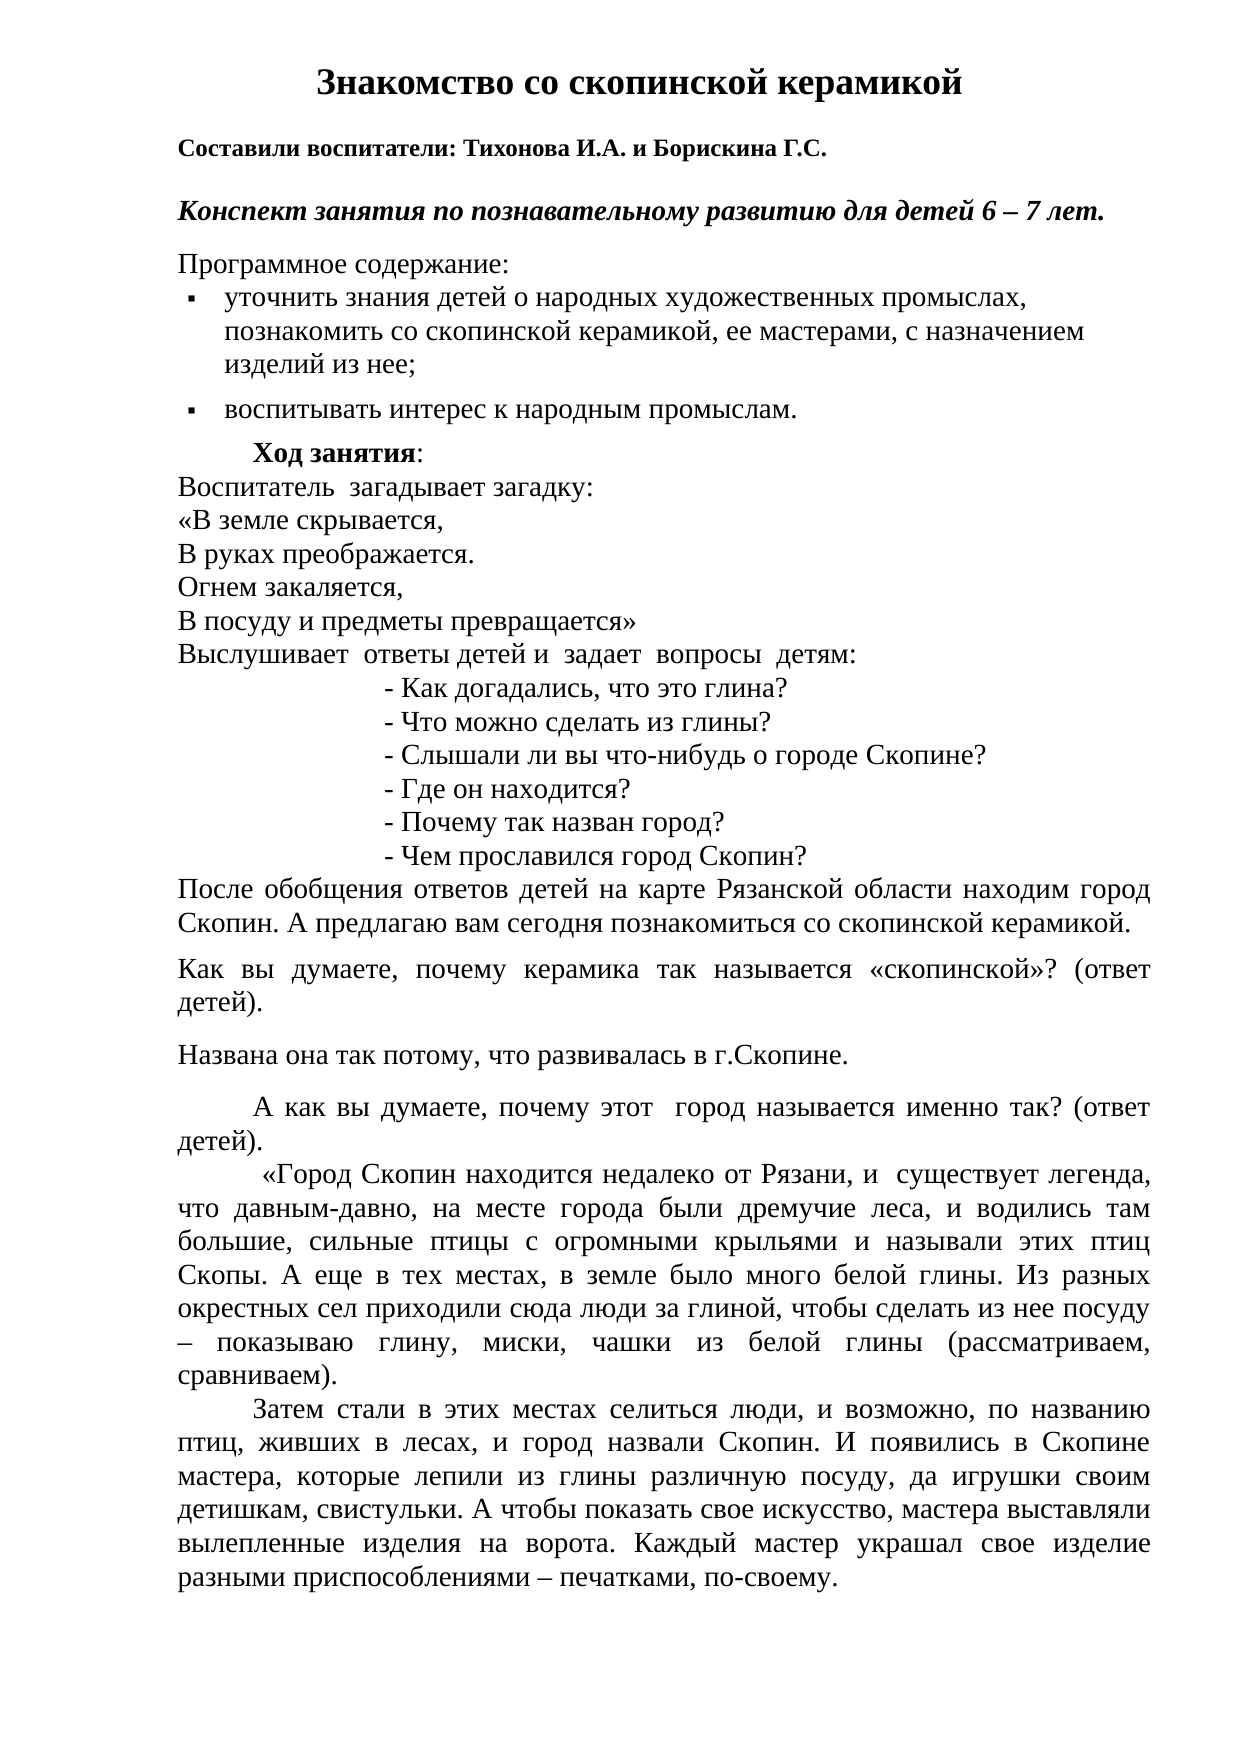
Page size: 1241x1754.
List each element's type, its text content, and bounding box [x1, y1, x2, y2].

text - Где он находится? [252, 771, 1152, 804]
list уточнить знания детей о народных художественных промыслах, познакомить со скопинской керамикой, ее мастерами, с назначением изделий из нее; [187, 279, 1152, 380]
text Воспитатель загадывает загадку: «В земле скрывается, [177, 469, 1152, 536]
text Выслушивает ответы детей и задает вопросы детям: [177, 637, 1152, 670]
text Ход занятия: [252, 435, 1152, 469]
text - Слышали ли вы что-нибудь о городе Скопине? [252, 737, 1152, 771]
text Программное содержание: [177, 246, 1152, 279]
text - Почему так назван город? [252, 804, 1152, 838]
text В руках преображается. [177, 536, 1152, 569]
text - Как догадались, что это глина? [252, 670, 1152, 704]
text Конспект занятия по познавательному развитию для детей 6 – 7 лет. [177, 193, 1152, 227]
text - Чем прославился город Скопин? [252, 838, 1152, 871]
text В посуду и предметы превращается» [177, 603, 1152, 637]
text - Что можно сделать из глины? [252, 704, 1152, 737]
text Огнем закаляется, [177, 569, 1152, 603]
text А как вы думаете, почему этот город называется именно так? (ответ детей). [177, 1089, 1152, 1156]
text Затем стали в этих местах селиться люди, и возможно, по названию птиц, живших в лесах, и город назвали Скопин. И появились в Скопине мастера, которые лепили из глины различную посуду, да игрушки своим детишкам, свистульки. А чтобы показать свое искусство, мастера выставляли вылепленные изделия на ворота. Каждый мастер украшал свое изделие разными приспособлениями – печатками, по-своему. [177, 1391, 1152, 1592]
list воспитывать интерес к народным промыслам. [187, 391, 1152, 424]
text Названа она так потому, что развивалась в г.Скопине. [177, 1037, 1152, 1070]
text «Город Скопин находится недалеко от Рязани, и существует легенда, что давным-давно, на месте города были дремучие леса, и водились там большие, сильные птицы с огромными крыльями и называли этих птиц Скопы. А еще в тех местах, в земле было много белой глины. Из разных окрестных сел приходили сюда люди за глиной, чтобы сделать из нее посуду – показываю глину, миски, чашки из белой глины (рассматриваем, сравниваем). [177, 1156, 1152, 1391]
text После обобщения ответов детей на карте Рязанской области находим город Скопин. А предлагаю вам сегодня познакомиться со скопинской керамикой. [177, 871, 1152, 938]
text Составили воспитатели: Тихонова И.А. и Борискина Г.С. [177, 133, 1152, 162]
text Как вы думаете, почему керамика так называется «скопинской»? (ответ детей). [177, 951, 1152, 1018]
text Знакомство со скопинской керамикой [177, 59, 1152, 102]
